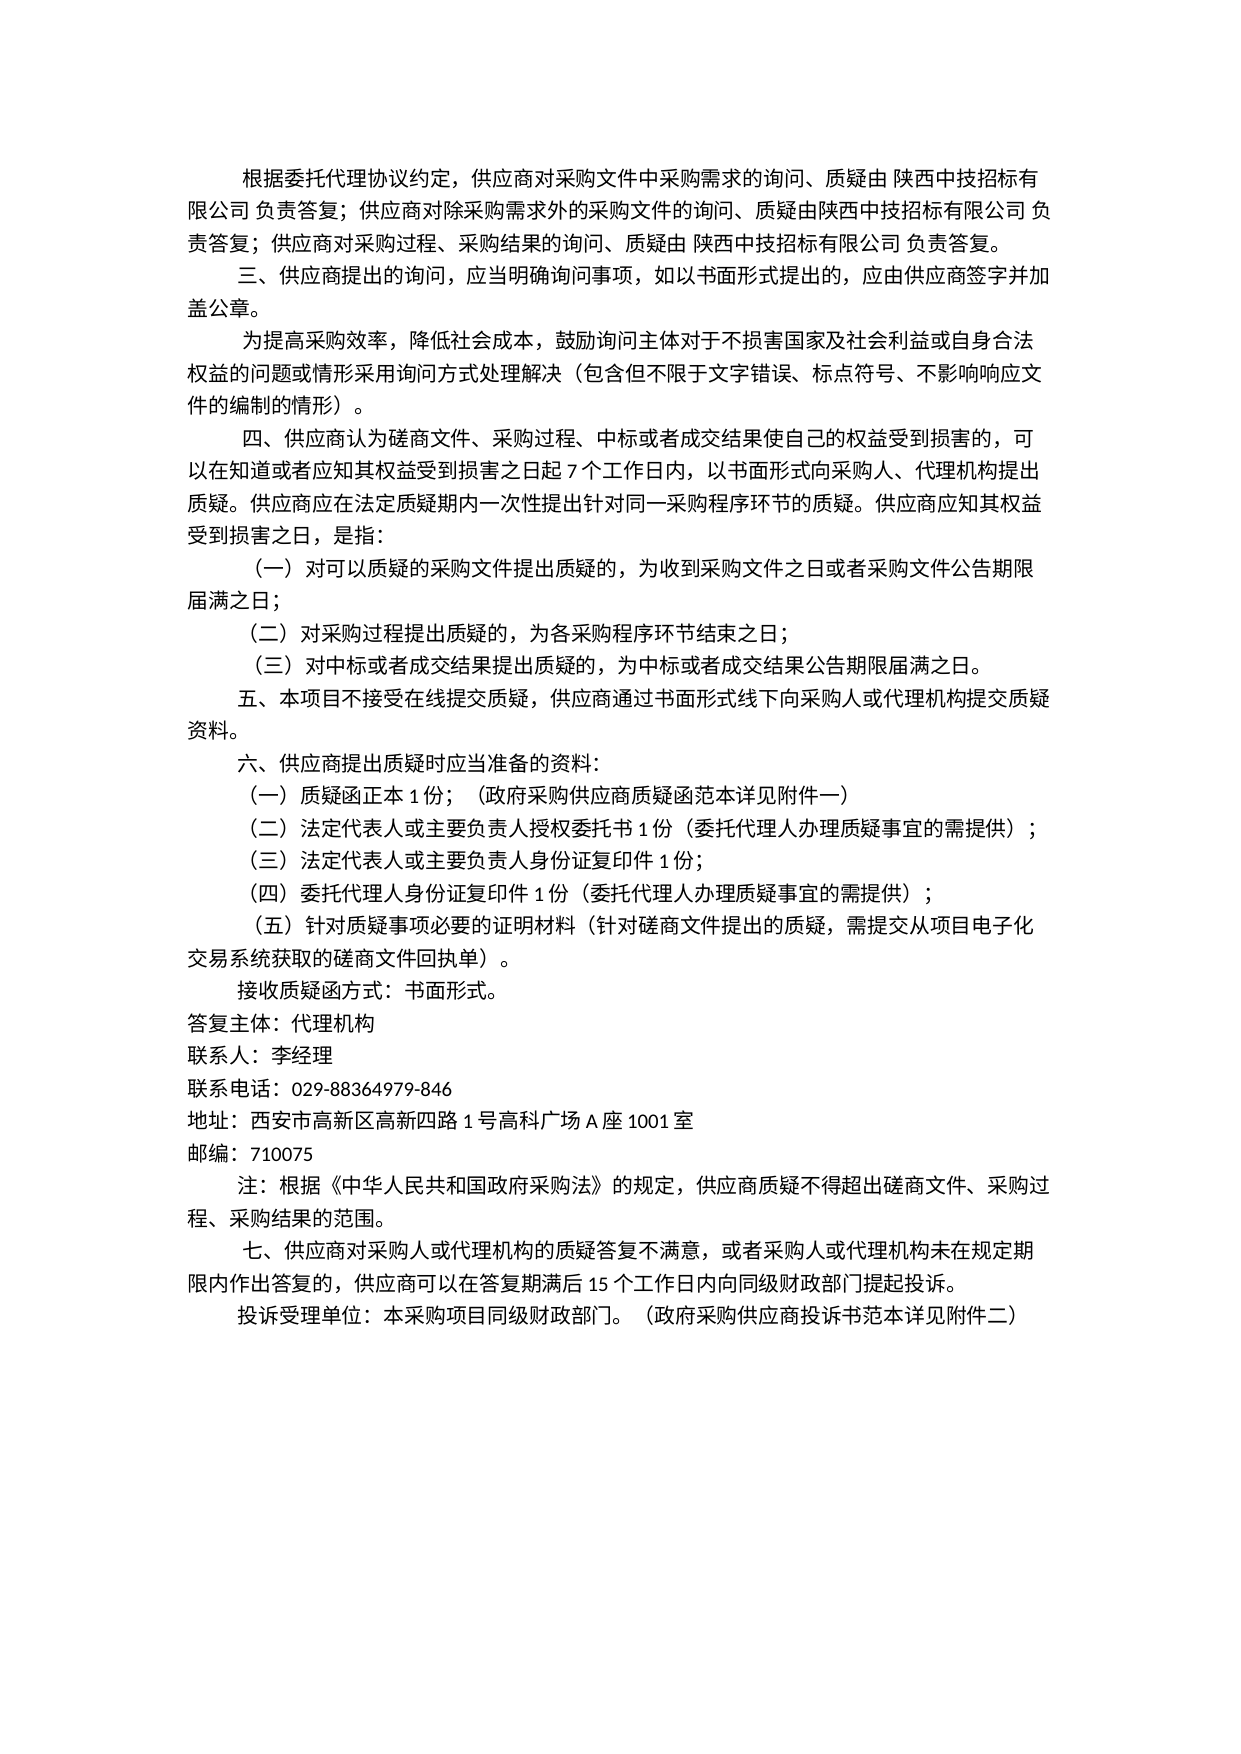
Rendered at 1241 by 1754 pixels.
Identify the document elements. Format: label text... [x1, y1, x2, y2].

text 答复主体：代理机构 [187, 1007, 1053, 1039]
text 六、供应商提出质疑时应当准备的资料： [187, 747, 1053, 779]
text 根据委托代理协议约定，供应商对采购文件中采购需求的询问、质疑由 陕西中技招标有限公司 负责答复；供应商对除采购需求外的采购文件的询问、质疑由陕西中技招标有限公司 负责答复；供应商对采购过程、采购结果的询问、质疑由 陕西中技招标有限公司 负责答复。 [187, 162, 1053, 259]
text （三）法定代表人或主要负责人身份证复印件1份； [187, 844, 1053, 877]
text 五、本项目不接受在线提交质疑，供应商通过书面形式线下向采购人或代理机构提交质疑资料。 [187, 682, 1053, 747]
text 注：根据《中华人民共和国政府采购法》的规定，供应商质疑不得超出磋商文件、采购过程、采购结果的范围。 [187, 1169, 1053, 1234]
text （二）对采购过程提出质疑的，为各采购程序环节结束之日； [187, 617, 1053, 649]
text （一）对可以质疑的采购文件提出质疑的，为收到采购文件之日或者采购文件公告期限届满之日； [187, 552, 1053, 617]
text （二）法定代表人或主要负责人授权委托书1份（委托代理人办理质疑事宜的需提供）； [187, 812, 1053, 844]
text （五）针对质疑事项必要的证明材料（针对磋商文件提出的质疑，需提交从项目电子化交易系统获取的磋商文件回执单）。 [187, 909, 1053, 974]
text （四）委托代理人身份证复印件1份（委托代理人办理质疑事宜的需提供）； [187, 877, 1053, 909]
text 三、供应商提出的询问，应当明确询问事项，如以书面形式提出的，应由供应商签字并加盖公章。 [187, 259, 1053, 324]
text 投诉受理单位：本采购项目同级财政部门。（政府采购供应商投诉书范本详见附件二） [187, 1299, 1053, 1332]
text （一）质疑函正本1份；（政府采购供应商质疑函范本详见附件一） [187, 779, 1053, 812]
text 联系人：李经理 [187, 1039, 1053, 1072]
text （三）对中标或者成交结果提出质疑的，为中标或者成交结果公告期限届满之日。 [187, 649, 1053, 682]
text 邮编：710075 [187, 1137, 1053, 1169]
text 联系电话：029-88364979-846 [187, 1072, 1053, 1104]
text 接收质疑函方式：书面形式。 [187, 974, 1053, 1007]
text 七、供应商对采购人或代理机构的质疑答复不满意，或者采购人或代理机构未在规定期限内作出答复的，供应商可以在答复期满后15个工作日内向同级财政部门提起投诉。 [187, 1234, 1053, 1299]
text 为提高采购效率，降低社会成本，鼓励询问主体对于不损害国家及社会利益或自身合法权益的问题或情形采用询问方式处理解决（包含但不限于文字错误、标点符号、不影响响应文件的编制的情形）。 [187, 324, 1053, 422]
text 四、供应商认为磋商文件、采购过程、中标或者成交结果使自己的权益受到损害的，可以在知道或者应知其权益受到损害之日起7个工作日内，以书面形式向采购人、代理机构提出质疑。供应商应在法定质疑期内一次性提出针对同一采购程序环节的质疑。供应商应知其权益受到损害之日，是指： [187, 422, 1053, 552]
text 地址：西安市高新区高新四路1号高科广场A座1001室 [187, 1104, 1053, 1137]
